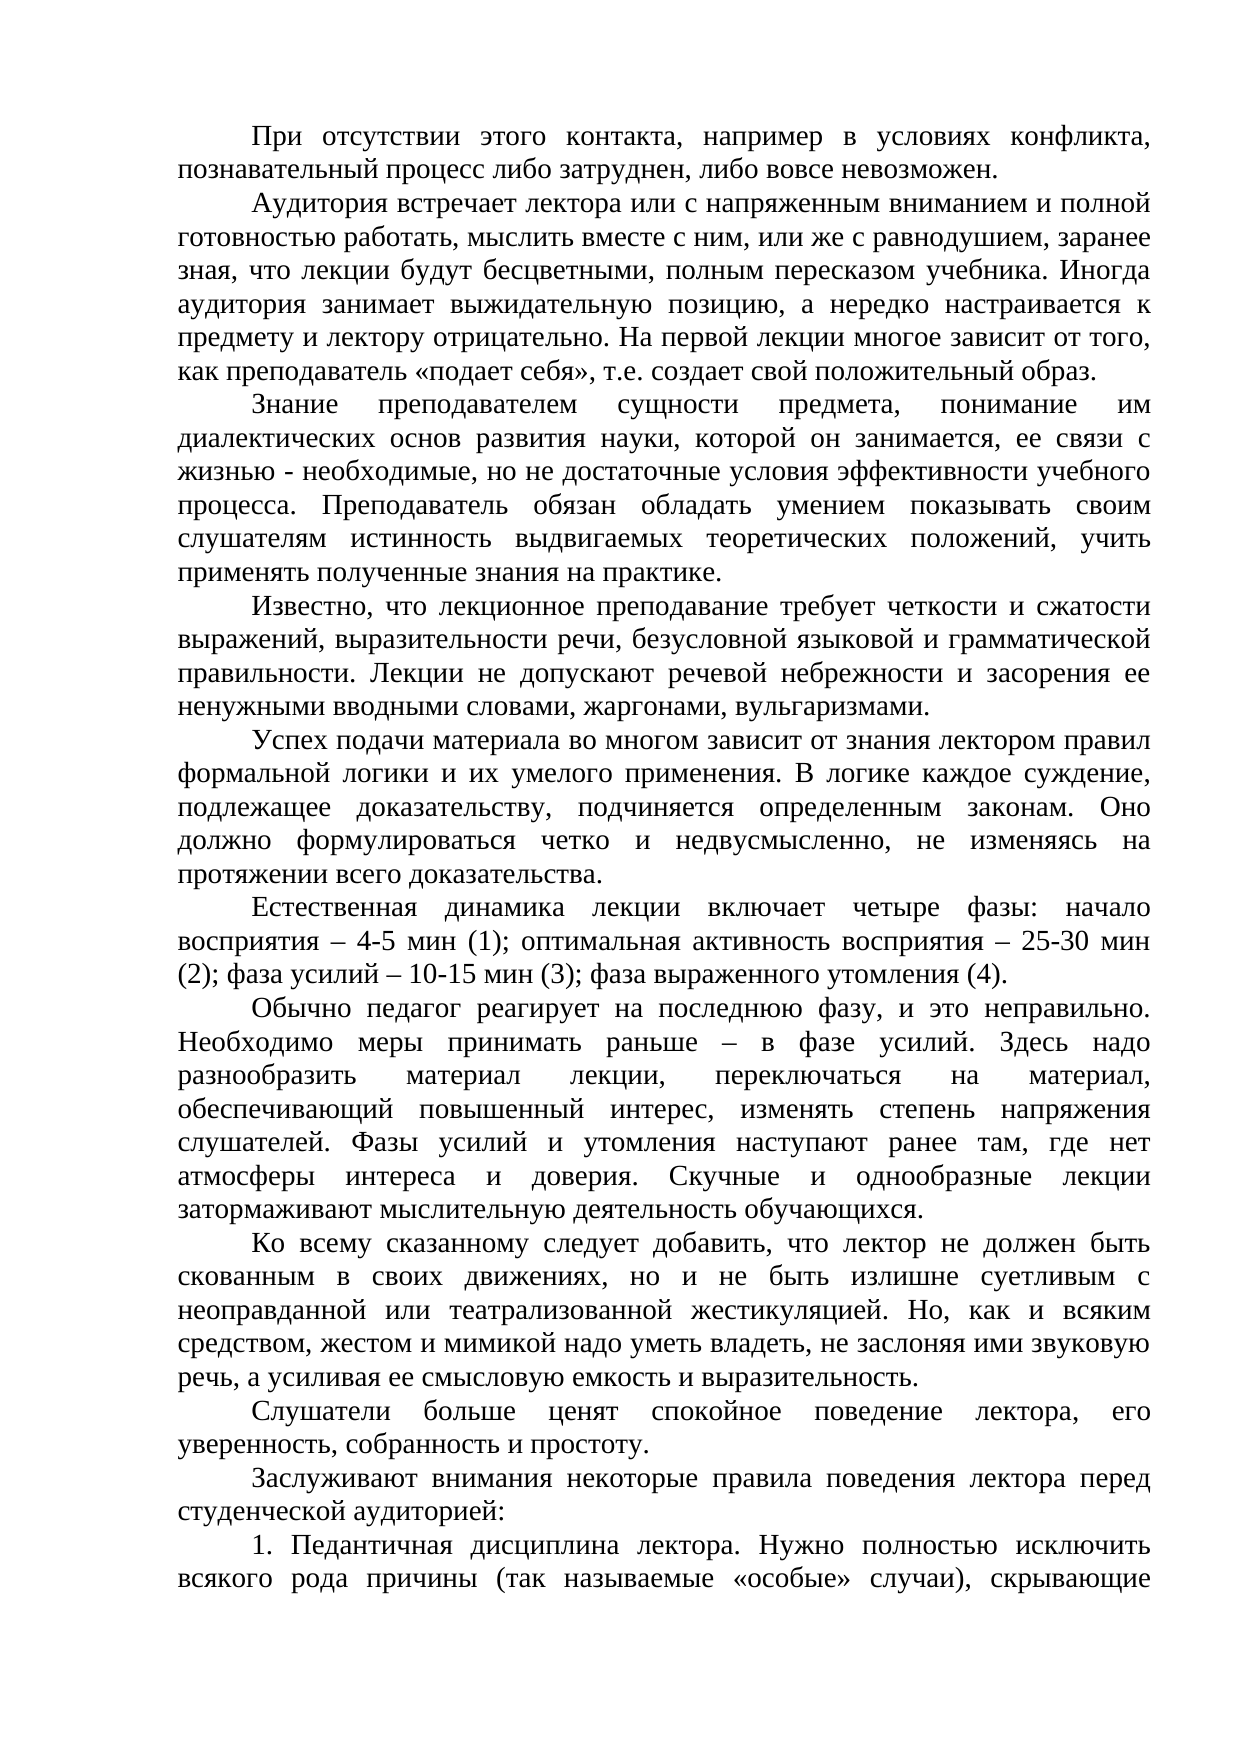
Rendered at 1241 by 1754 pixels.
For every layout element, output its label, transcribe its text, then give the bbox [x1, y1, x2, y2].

text Известно, что лекционное преподавание требует четкости и сжатости выражений, выразительности речи, безусловной языковой и грамматической правильности. Лекции не допускают речевой небрежности и засорения ее ненужными вводными словами, жаргонами, вульгаризмами. [177, 588, 1152, 722]
text Ко всему сказанному следует добавить, что лектор не должен быть скованным в своих движениях, но и не быть излишне суетливым с неоправданной или театрализованной жестикуляцией. Но, как и всяким средством, жестом и мимикой надо уметь владеть, не заслоняя ими звуковую речь, а усиливая ее смысловую емкость и выразительность. [177, 1225, 1152, 1393]
text Естественная динамика лекции включает четыре фазы: начало восприятия – 4-5 мин (1); оптимальная активность восприятия – 25-30 мин (2); фаза усилий – 10-15 мин (3); фаза выраженного утомления (4). [177, 889, 1152, 990]
text Аудитория встречает лектора или с напряженным вниманием и полной готовностью работать, мыслить вместе с ним, или же с равнодушием, заранее зная, что лекции будут бесцветными, полным пересказом учебника. Иногда аудитория занимает выжидательную позицию, а нередко настраивается к предмету и лектору отрицательно. На первой лекции многое зависит от того, как преподаватель «подает себя», т.е. создает свой положительный образ. [177, 185, 1152, 386]
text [177, 1527, 1152, 1594]
text Успех подачи материала во многом зависит от знания лектором правил формальной логики и их умелого применения. В логике каждое суждение, подлежащее доказательству, подчиняется определенным законам. Оно должно формулироваться четко и недвусмысленно, не изменяясь на протяжении всего доказательства. [177, 722, 1152, 889]
text Слушатели больше ценят спокойное поведение лектора, его уверенность, собранность и простоту. [177, 1393, 1152, 1460]
text Знание преподавателем сущности предмета, понимание им диалектических основ развития науки, которой он занимается, ее связи с жизнью - необходимые, но не достаточные условия эффективности учебного процесса. Преподаватель обязан обладать умением показывать своим слушателям истинность выдвигаемых теоретических положений, учить применять полученные знания на практике. [177, 386, 1152, 588]
text Заслуживают внимания некоторые правила поведения лектора перед студенческой аудиторией: [177, 1460, 1152, 1527]
text При отсутствии этого контакта, например в условиях конфликта, познавательный процесс либо затруднен, либо вовсе невозможен. [177, 118, 1152, 185]
text Обычно педагог реагирует на последнюю фазу, и это неправильно. Необходимо меры принимать раньше – в фазе усилий. Здесь надо разнообразить материал лекции, переключаться на материал, обеспечивающий повышенный интерес, изменять степень напряжения слушателей. Фазы усилий и утомления наступают ранее там, где нет атмосферы интереса и доверия. Скучные и однообразные лекции затормаживают мыслительную деятельность обучающихся. [177, 990, 1152, 1225]
